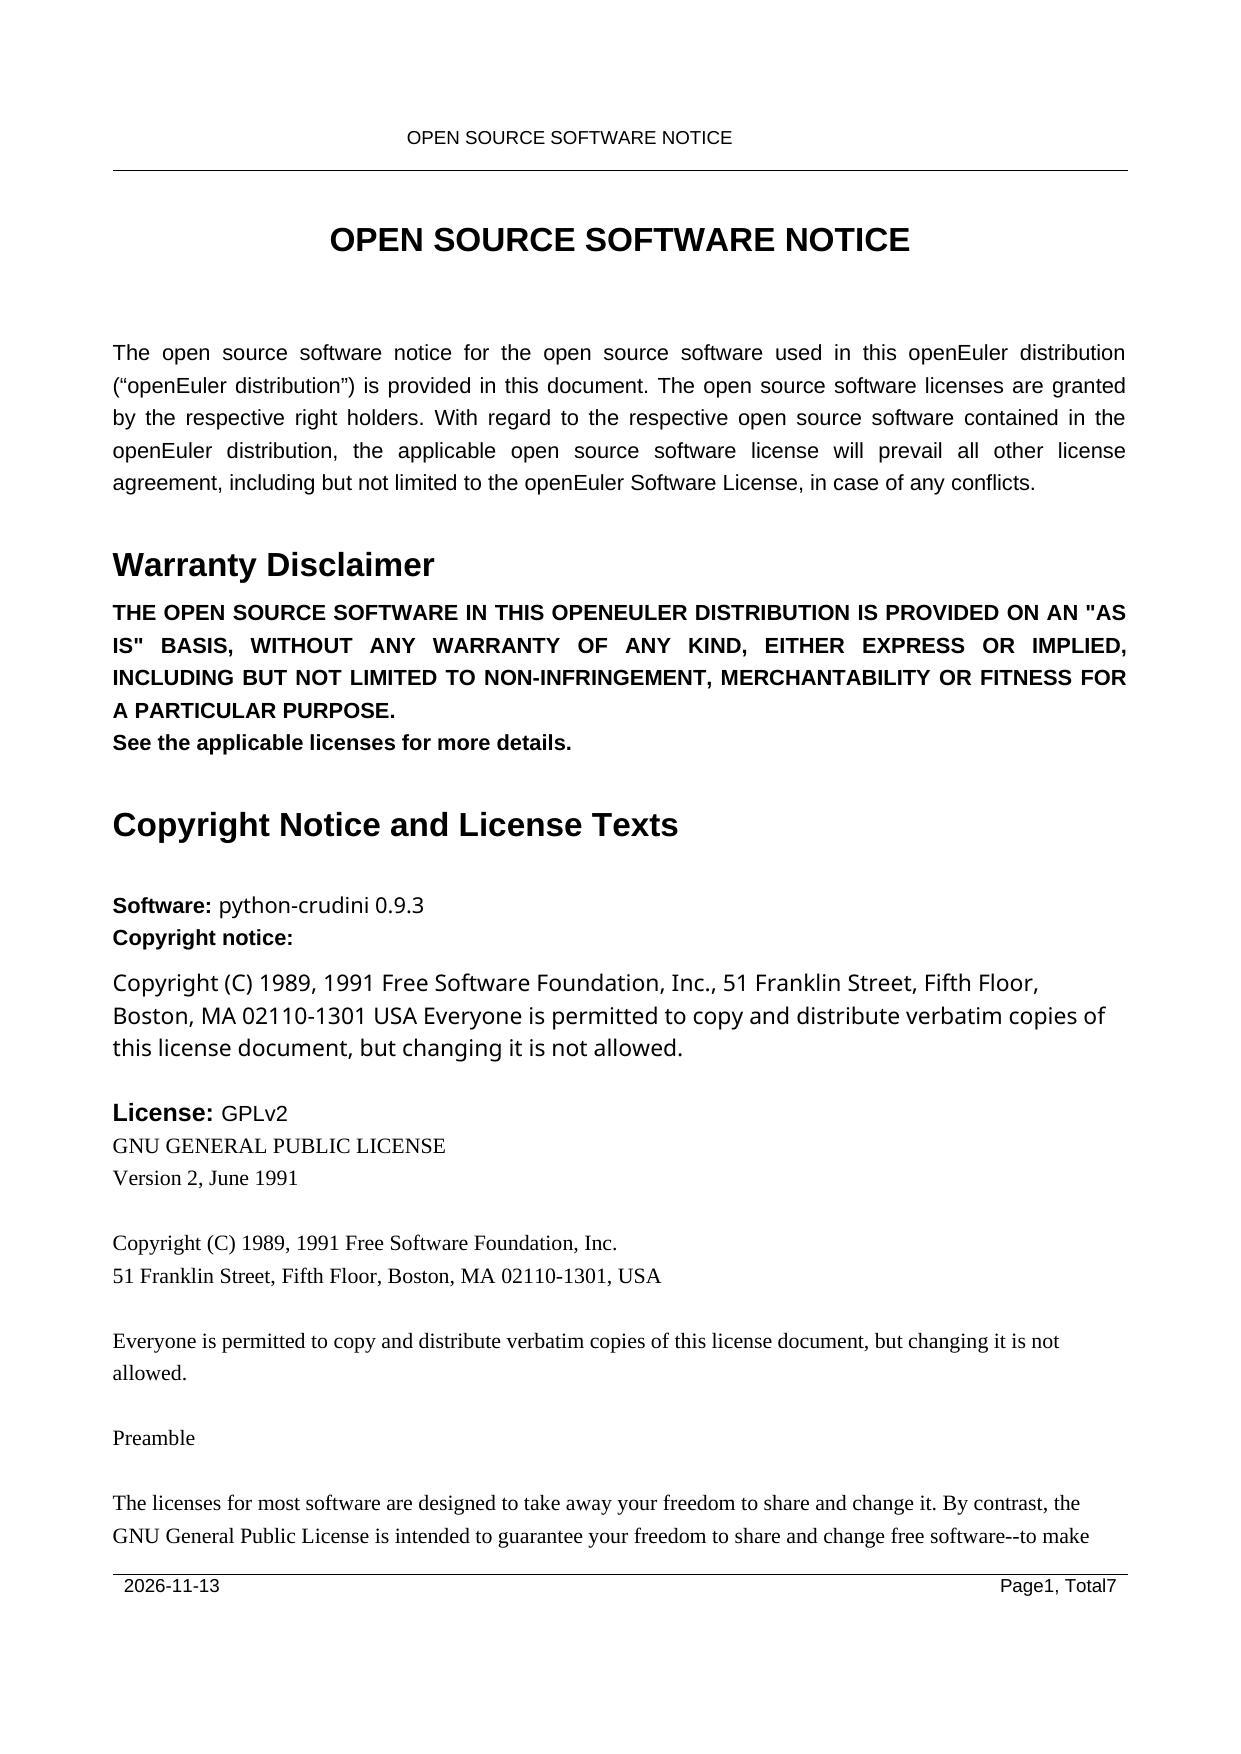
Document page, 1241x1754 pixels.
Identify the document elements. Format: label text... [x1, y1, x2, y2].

text License: GPLv2 [112, 1096, 1128, 1129]
text Warranty Disclaimer [112, 531, 1128, 596]
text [112, 1129, 1128, 1551]
text Copyright Notice and License Texts [112, 791, 1128, 856]
text The open source software notice for the open source software used in this openEuler distribution (“openEuler distribution”) is provided in this document. The open source software licenses are granted by the respective right holders. With regard to the respective open source software contained in the openEuler distribution, the applicable open source software license will prevail all other license agreement, including but not limited to the openEuler Software License, in case of any conflicts. [112, 336, 1128, 499]
text THE OPEN SOURCE SOFTWARE IN THIS OPENEULER DISTRIBUTION IS PROVIDED ON AN "AS IS" BASIS, WITHOUT ANY WARRANTY OF ANY KIND, EITHER EXPRESS OR IMPLIED, INCLUDING BUT NOT LIMITED TO NON-INFRINGEMENT, MERCHANTABILITY OR FITNESS FOR A PARTICULAR PURPOSE. See the applicable licenses for more details. [112, 596, 1128, 759]
text Copyright (C) 1989, 1991 Free Software Foundation, Inc., 51 Franklin Street, Fifth Floor, Boston, MA 02110-1301 USA Everyone is permitted to copy and distribute verbatim copies of this license document, but changing it is not allowed. [112, 966, 1128, 1096]
text OPEN SOURCE SOFTWARE NOTICE [112, 206, 1128, 271]
title Software: python-crudini 0.9.3 [112, 889, 1128, 921]
text Copyright notice: [112, 921, 1128, 954]
